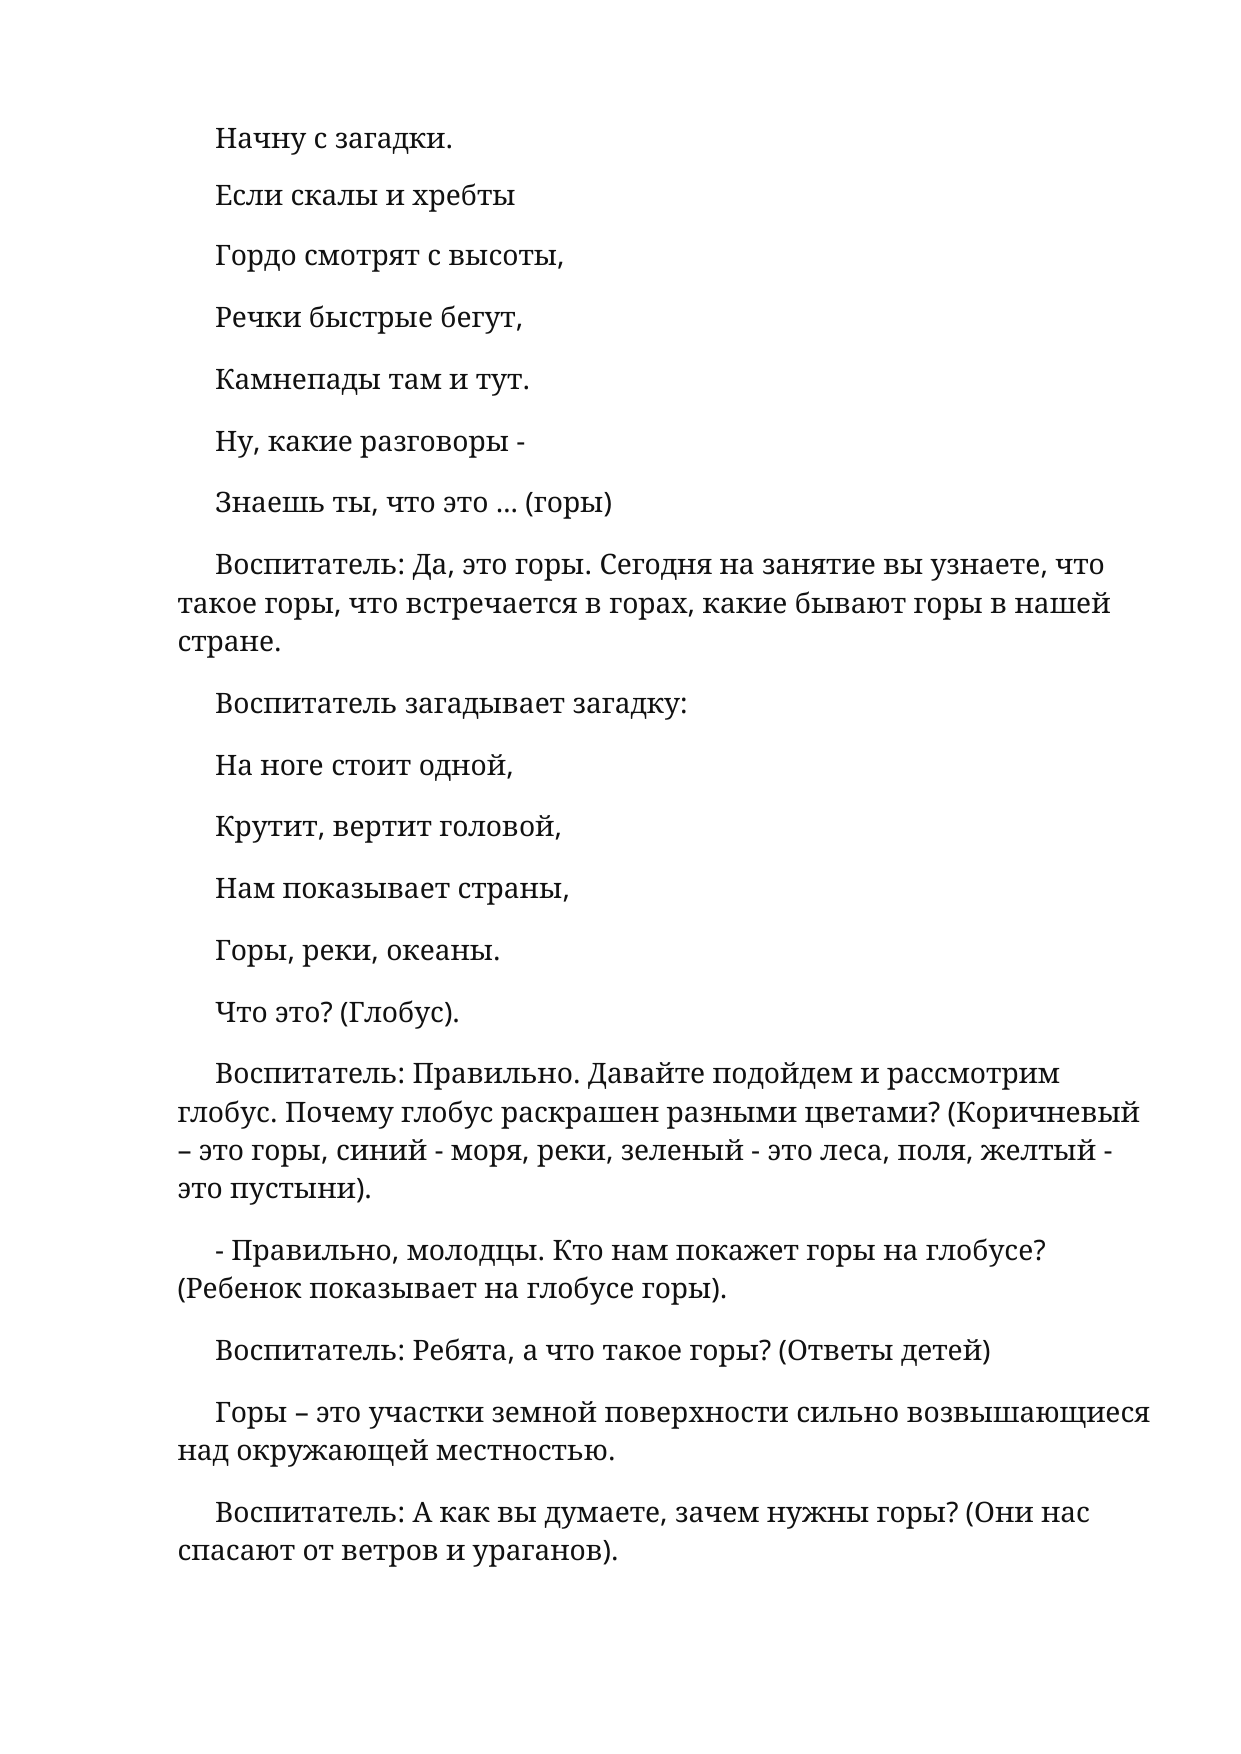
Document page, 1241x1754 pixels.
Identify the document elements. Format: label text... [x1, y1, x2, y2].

text Горы, реки, океаны. [177, 930, 1152, 968]
text Крутит, вертит головой, [177, 807, 1152, 845]
text Ну, какие разговоры - [177, 421, 1152, 459]
text Речки быстрые бегут, [177, 297, 1152, 336]
text Знаешь ты, что это … (горы) [177, 483, 1152, 521]
text На ноге стоит одной, [177, 745, 1152, 783]
text - Правильно, молодцы. Кто нам покажет горы на глобусе? (Ребенок показывает на глобусе горы). [177, 1230, 1152, 1307]
text Воспитатель: Правильно. Давайте подойдем и рассмотрим глобус. Почему глобус раскрашен разными цветами? (Коричневый – это горы, синий - моря, реки, зеленый - это леса, поля, желтый - это пустыни). [177, 1054, 1152, 1207]
text Если скалы и хребты [177, 180, 1152, 212]
text Воспитатель загадывает загадку: [177, 683, 1152, 721]
text Гордо смотрят с высоты, [177, 236, 1152, 274]
text Воспитатель: Да, это горы. Сегодня на занятие вы узнаете, что такое горы, что встречается в горах, какие бывают горы в нашей стране. [177, 544, 1152, 659]
text Нам показывает страны, [177, 868, 1152, 907]
text Горы – это участки земной поверхности сильно возвышающиеся над окружающей местностью. [177, 1392, 1152, 1469]
text Начну с загадки. [177, 118, 1152, 156]
text Воспитатель: Ребята, а что такое горы? (Ответы детей) [177, 1331, 1152, 1369]
text Что это? (Глобус). [177, 992, 1152, 1030]
text Воспитатель: А как вы думаете, зачем нужны горы? (Они нас спасают от ветров и ураганов). [177, 1492, 1152, 1569]
text Камнепады там и тут. [177, 359, 1152, 398]
